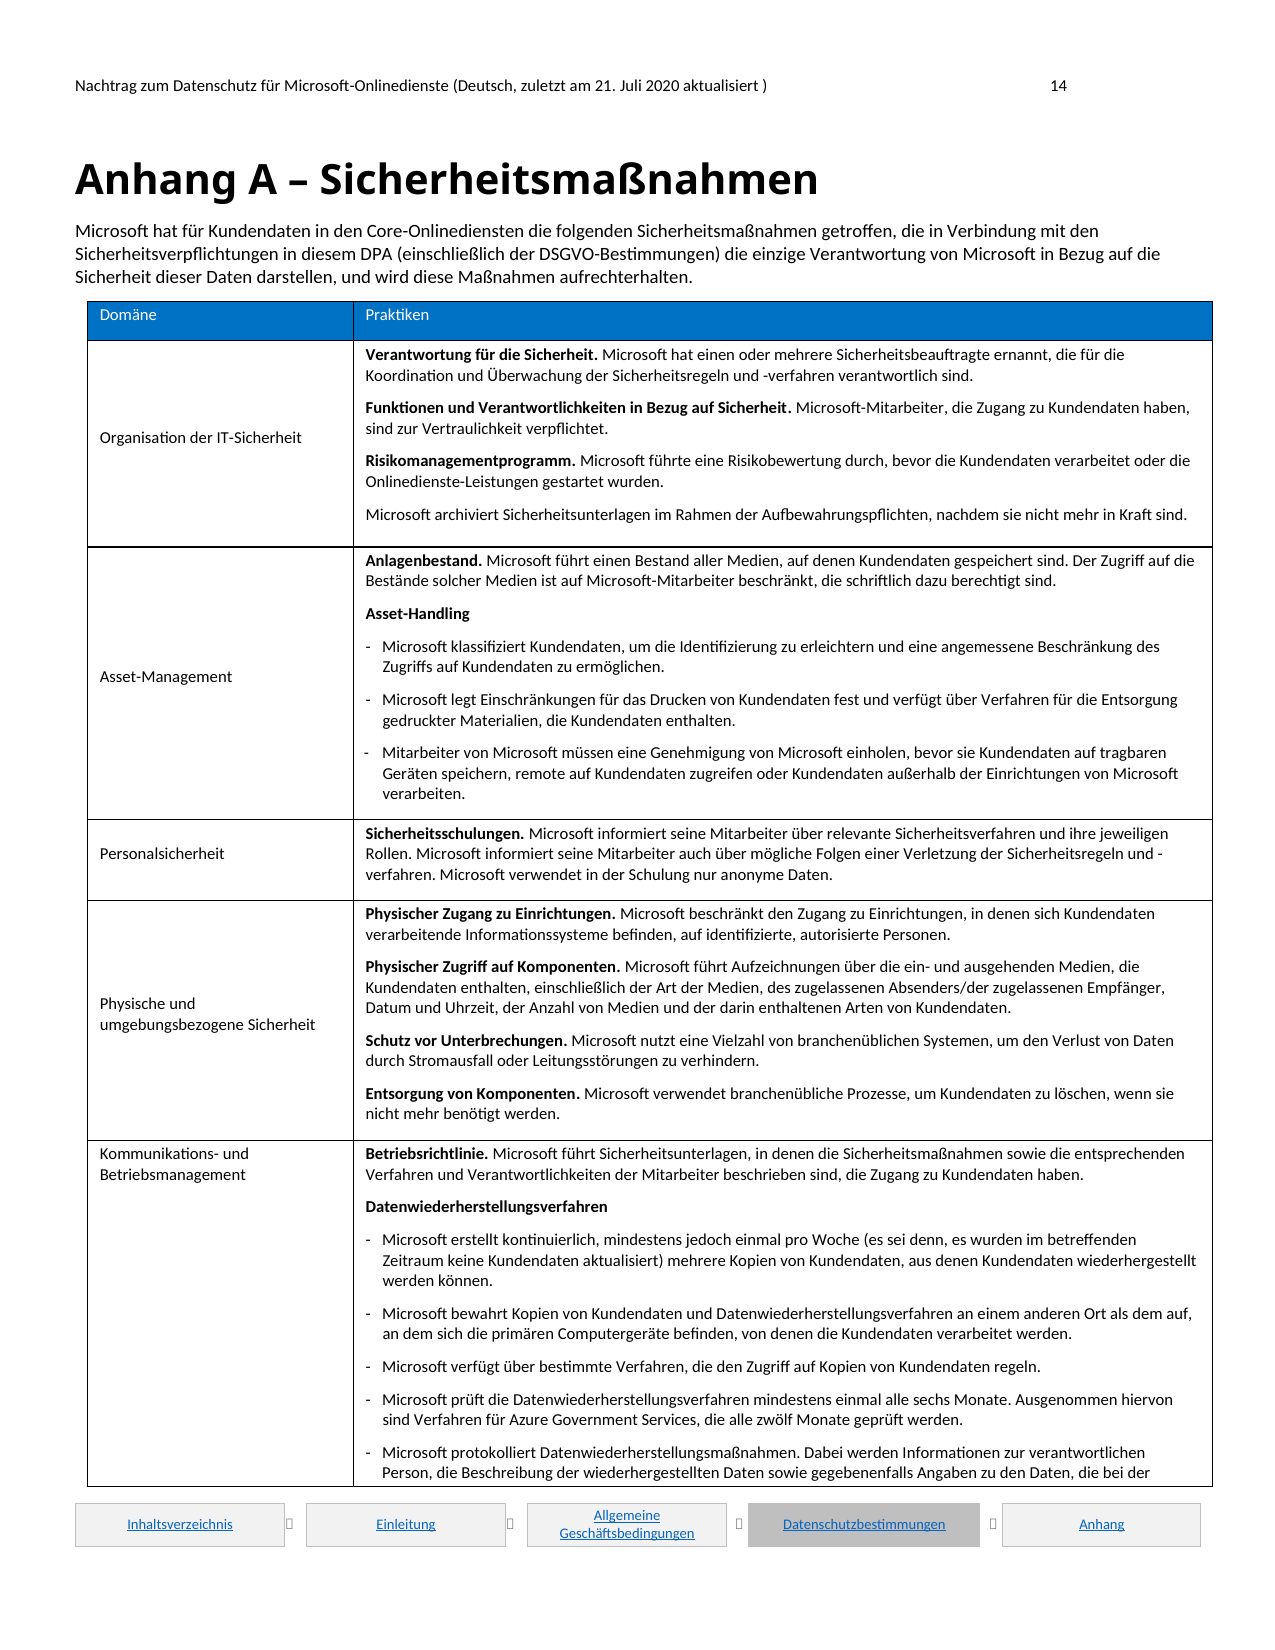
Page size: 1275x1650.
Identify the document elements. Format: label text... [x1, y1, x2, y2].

table_cell Verantwortung für die Sicherheit. Microsoft hat einen oder mehrere Sicherheitsbeauftragte ernannt, die für die Koordination und Überwachung der Sicherheitsregeln und -verfahren verantwortlich sind. Funktionen und Verantwortlichkeiten in Bezug auf Sicherheit. Microsoft-Mitarbeiter, die Zugang zu Kundendaten haben, sind zur Vertraulichkeit verpflichtet. Risikomanagementprogramm. Microsoft führte eine Risikobewertung durch, bevor die Kundendaten verarbeitet oder die Onlinedienste-Leistungen gestartet wurden. Microsoft archiviert Sicherheitsunterlagen im Rahmen der Aufbewahrungspflichten, nachdem sie nicht mehr in Kraft sind. [354, 341, 1212, 546]
table_cell Physische und umgebungsbezogene Sicherheit [88, 901, 353, 1139]
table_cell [354, 1141, 1212, 1486]
table_cell Physischer Zugang zu Einrichtungen. Microsoft beschränkt den Zugang zu Einrichtungen, in denen sich Kundendaten verarbeitende Informationssysteme befinden, auf identifizierte, autorisierte Personen. Physischer Zugriff auf Komponenten. Microsoft führt Aufzeichnungen über die ein- und ausgehenden Medien, die Kundendaten enthalten, einschließlich der Art der Medien, des zugelassenen Absenders/der zugelassenen Empfänger, Datum und Uhrzeit, der Anzahl von Medien und der darin enthaltenen Arten von Kundendaten. Schutz vor Unterbrechungen. Microsoft nutzt eine Vielzahl von branchenüblichen Systemen, um den Verlust von Daten durch Stromausfall oder Leitungsstörungen zu verhindern. Entsorgung von Komponenten. Microsoft verwendet branchenübliche Prozesse, um Kundendaten zu löschen, wenn sie nicht mehr benötigt werden. [354, 901, 1212, 1139]
table_cell Kommunikations- und Betriebsmanagement [88, 1141, 353, 1486]
table_cell Organisation der IT-Sicherheit [88, 341, 353, 546]
subtitle Anhang A – Sicherheitsmaßnahmen [75, 150, 1200, 207]
table_cell Personalsicherheit [88, 820, 353, 899]
table_header Praktiken [354, 302, 1212, 340]
table_cell Sicherheitsschulungen. Microsoft informiert seine Mitarbeiter über relevante Sicherheitsverfahren und ihre jeweiligen Rollen. Microsoft informiert seine Mitarbeiter auch über mögliche Folgen einer Verletzung der Sicherheitsregeln und -verfahren. Microsoft verwendet in der Schulung nur anonyme Daten. [354, 820, 1212, 899]
table_cell Asset-Management [88, 548, 353, 819]
list Microsoft hat für Kundendaten in den Core-Onlinediensten die folgenden Sicherheitsmaßnahmen getroffen, die in Verbindung mit den Sicherheitsverpflichtungen in diesem DPA (einschließlich der DSGVO-Bestimmungen) die einzige Verantwortung von Microsoft in Bezug auf die Sicherheit dieser Daten darstellen, und wird diese Maßnahmen aufrechterhalten. [75, 219, 1200, 288]
table_cell Anlagenbestand. Microsoft führt einen Bestand aller Medien, auf denen Kundendaten gespeichert sind. Der Zugriff auf die Bestände solcher Medien ist auf Microsoft-Mitarbeiter beschränkt, die schriftlich dazu berechtigt sind. Asset-Handling - Microsoft klassifiziert Kundendaten, um die Identifizierung zu erleichtern und eine angemessene Beschränkung des Zugriffs auf Kundendaten zu ermöglichen. - Microsoft legt Einschränkungen für das Drucken von Kundendaten fest und verfügt über Verfahren für die Entsorgung gedruckter Materialien, die Kundendaten enthalten. Mitarbeiter von Microsoft müssen eine Genehmigung von Microsoft einholen, bevor sie Kundendaten auf tragbaren Geräten speichern, remote auf Kundendaten zugreifen oder Kundendaten außerhalb der Einrichtungen von Microsoft verarbeiten. [354, 548, 1212, 819]
table_header Domäne [88, 302, 353, 340]
